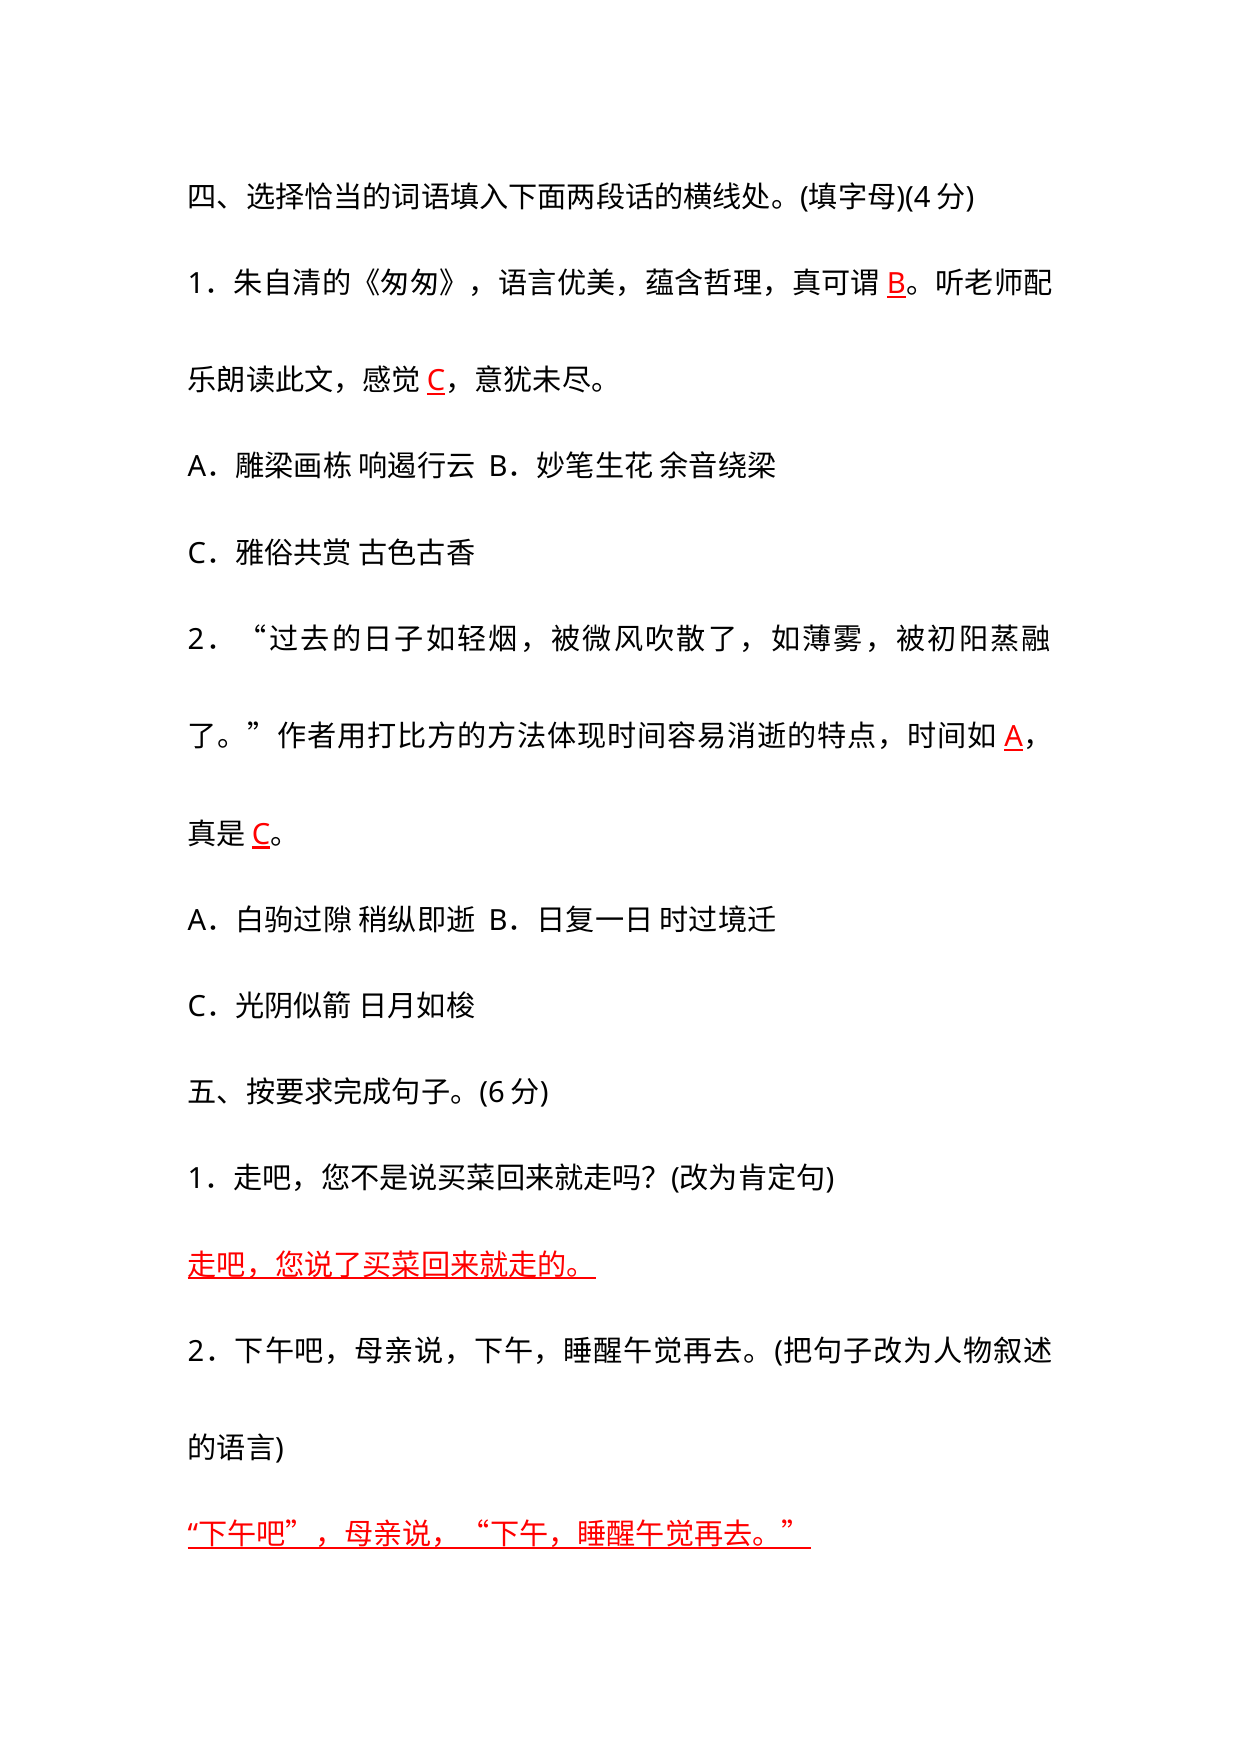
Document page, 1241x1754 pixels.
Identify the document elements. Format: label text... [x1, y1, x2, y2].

text A．雕梁画栋 响遏行云 B．妙笔生花 余音绕梁 [187, 432, 1053, 497]
text A．白驹过隙 稍纵即逝 B．日复一日 时过境迁 [187, 885, 1053, 950]
text “下午吧”，母亲说，“下午，睡醒午觉再去。” [187, 1499, 1053, 1564]
text 1．走吧，您不是说买菜回来就走吗？(改为肯定句) [187, 1144, 1053, 1209]
text 走吧，您说了买菜回来就走的。 [187, 1230, 1053, 1295]
text C．光阴似箭 日月如梭 [187, 971, 1053, 1036]
text 四、选择恰当的词语填入下面两段话的横线处。(填字母)(4分) [187, 162, 1053, 227]
text 五、按要求完成句子。(6分) [187, 1057, 1053, 1122]
text 1．朱自清的《匆匆》，语言优美，蕴含哲理，真可谓B。听老师配乐朗读此文，感觉C，意犹未尽。 [187, 248, 1053, 411]
text 2．下午吧，母亲说，下午，睡醒午觉再去。(把句子改为人物叙述的语言) [187, 1316, 1053, 1478]
text 2．“过去的日子如轻烟，被微风吹散了，如薄雾，被初阳蒸融了。”作者用打比方的方法体现时间容易消逝的特点，时间如A，真是C。 [187, 604, 1053, 864]
text C．雅俗共赏 古色古香 [187, 518, 1053, 583]
